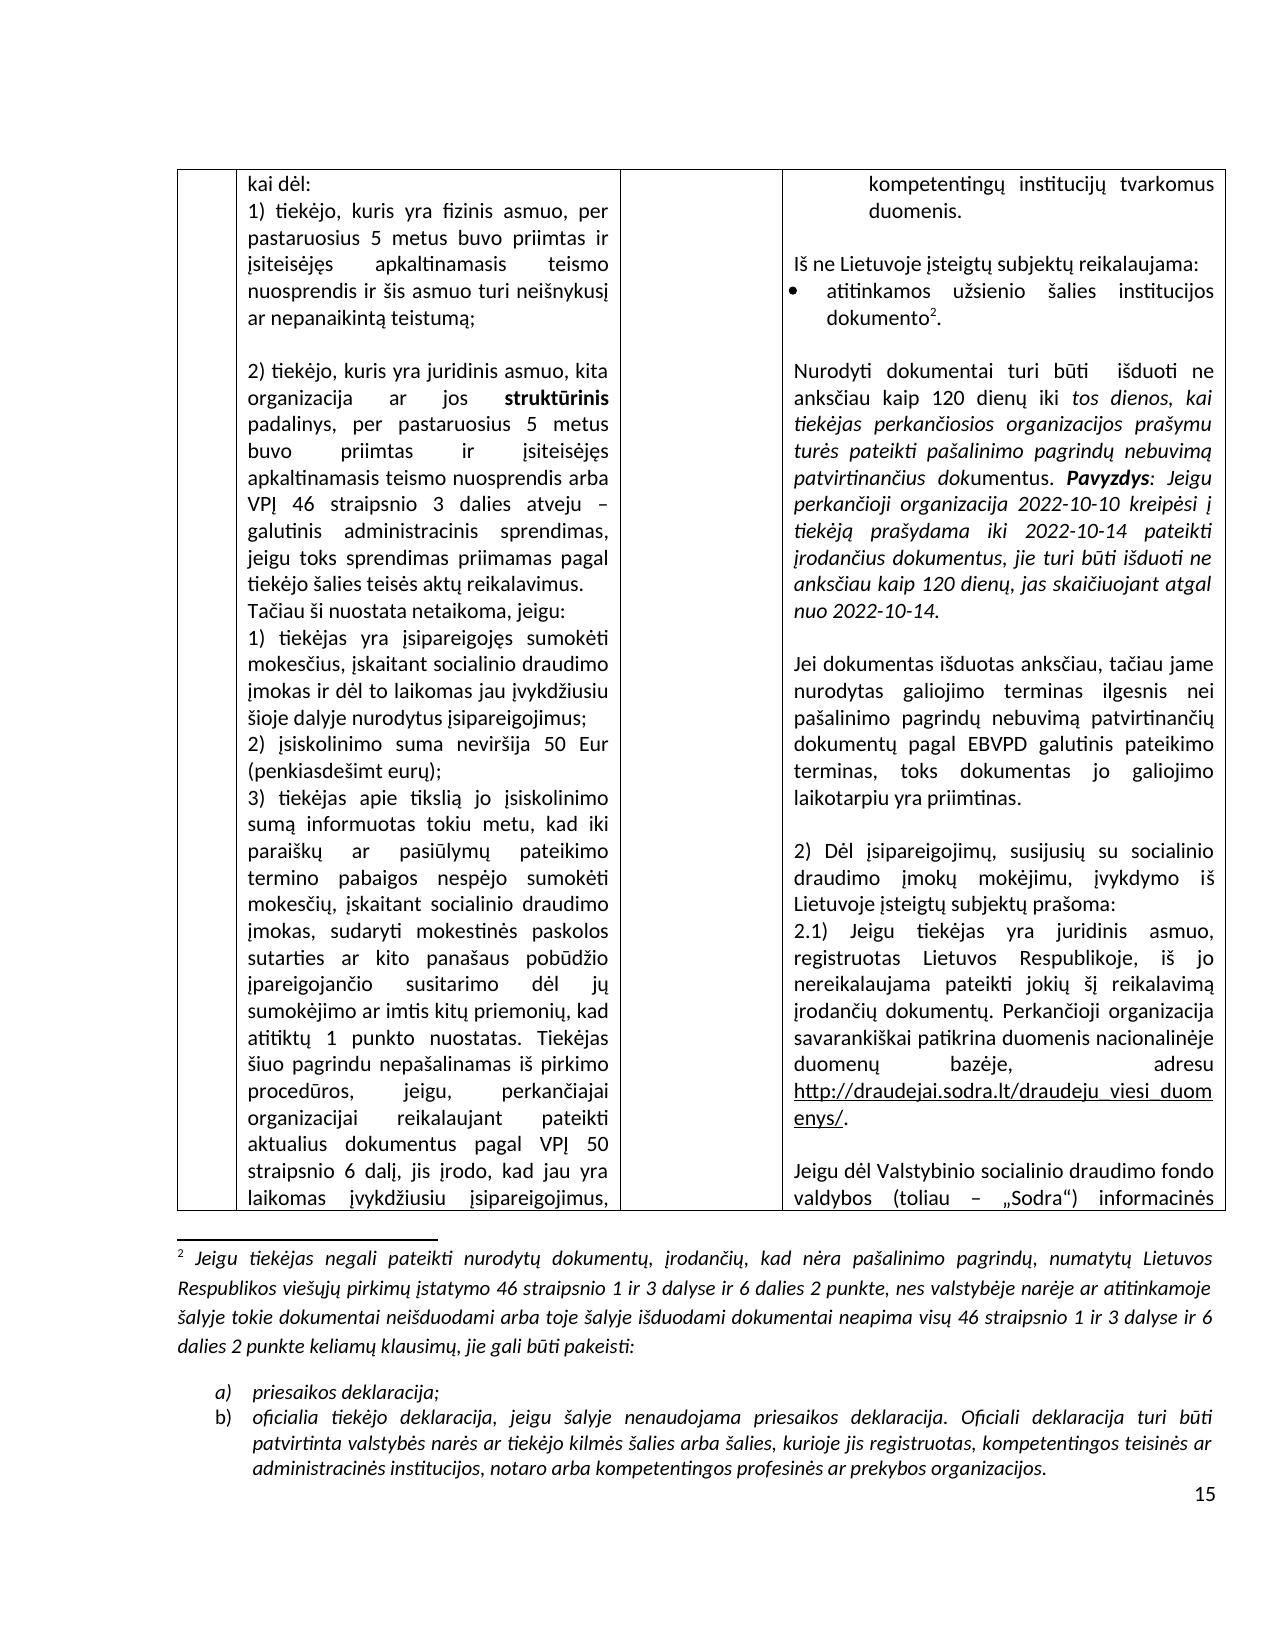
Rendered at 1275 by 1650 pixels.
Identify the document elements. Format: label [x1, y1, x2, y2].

table_cell [178, 170, 236, 1210]
table_cell [237, 170, 620, 1210]
table_cell [783, 170, 1225, 1210]
table_cell [621, 170, 782, 1210]
